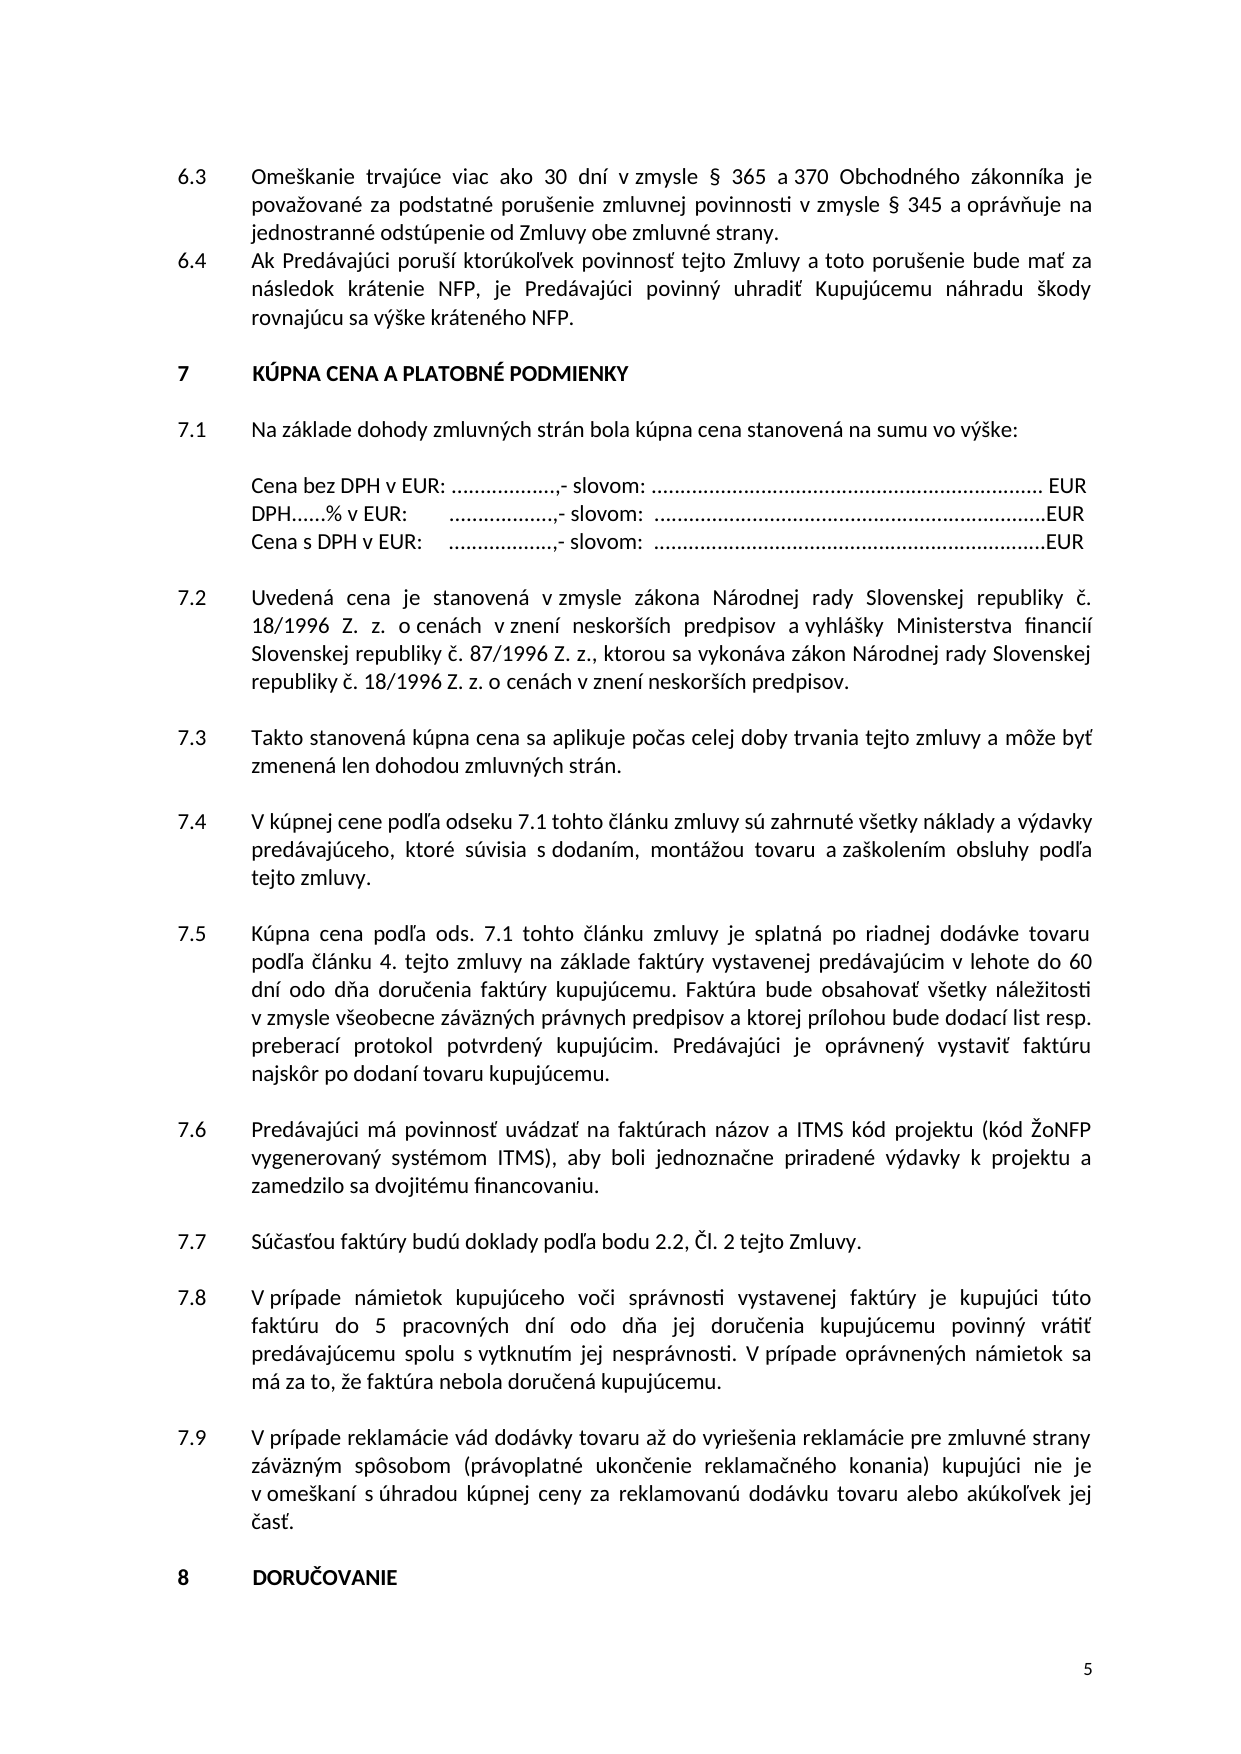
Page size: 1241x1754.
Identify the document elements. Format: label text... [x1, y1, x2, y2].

list KÚPNA CENA A PLATOBNÉ PODMIENKY [177, 359, 1092, 387]
list Súčasťou faktúry budú doklady podľa bodu 2.2, Čl. 2 tejto Zmluvy. [177, 1227, 1092, 1255]
list Kúpna cena podľa ods. 7.1 tohto článku zmluvy je splatná po riadnej dodávke tovaru podľa článku 4. tejto zmluvy na základe faktúry vystavenej predávajúcim v lehote do 60 dní odo dňa doručenia faktúry kupujúcemu. Faktúra bude obsahovať všetky náležitosti v zmysle všeobecne záväzných právnych predpisov a ktorej prílohou bude dodací list resp. preberací protokol potvrdený kupujúcim. Predávajúci je oprávnený vystaviť faktúru najskôr po dodaní tovaru kupujúcemu. [177, 919, 1092, 1087]
list V kúpnej cene podľa odseku 7.1 tohto článku zmluvy sú zahrnuté všetky náklady a výdavky predávajúceho, ktoré súvisia s dodaním, montážou tovaru a zaškolením obsluhy podľa tejto zmluvy. [177, 807, 1092, 891]
list Omeškanie trvajúce viac ako 30 dní v zmysle § 365 a 370 Obchodného zákonníka je považované za podstatné porušenie zmluvnej povinnosti v zmysle § 345 a oprávňuje na jednostranné odstúpenie od Zmluvy obe zmluvné strany. [177, 162, 1092, 247]
list Uvedená cena je stanovená v zmysle zákona Národnej rady Slovenskej republiky č. 18/1996 Z. z. o cenách v znení neskorších predpisov a vyhlášky Ministerstva financií Slovenskej republiky č. 87/1996 Z. z., ktorou sa vykonáva zákon Národnej rady Slovenskej republiky č. 18/1996 Z. z. o cenách v znení neskorších predpisov. [177, 583, 1092, 695]
list DORUČOVANIE [177, 1563, 1092, 1592]
text Cena bez DPH v EUR: ..................,- slovom: .................................................................... EUR [251, 471, 1092, 499]
list V prípade reklamácie vád dodávky tovaru až do vyriešenia reklamácie pre zmluvné strany záväzným spôsobom (právoplatné ukončenie reklamačného konania) kupujúci nie je v omeškaní s úhradou kúpnej ceny za reklamovanú dodávku tovaru alebo akúkoľvek jej časť. [177, 1423, 1092, 1536]
text DPH......% v EUR: ..................,- slovom: ....................................................................EUR [251, 499, 1092, 527]
list Ak Predávajúci poruší ktorúkoľvek povinnosť tejto Zmluvy a toto porušenie bude mať za následok krátenie NFP, je Predávajúci povinný uhradiť Kupujúcemu náhradu škody rovnajúcu sa výške kráteného NFP. [177, 247, 1092, 331]
list Na základe dohody zmluvných strán bola kúpna cena stanovená na sumu vo výške: [177, 415, 1092, 443]
list V prípade námietok kupujúceho voči správnosti vystavenej faktúry je kupujúci túto faktúru do 5 pracovných dní odo dňa jej doručenia kupujúcemu povinný vrátiť predávajúcemu spolu s vytknutím jej nesprávnosti. V prípade oprávnených námietok sa má za to, že faktúra nebola doručená kupujúcemu. [177, 1283, 1092, 1395]
text Cena s DPH v EUR: ..................,- slovom: ....................................................................EUR [251, 527, 1092, 555]
list Predávajúci má povinnosť uvádzať na faktúrach názov a ITMS kód projektu (kód ŽoNFP vygenerovaný systémom ITMS), aby boli jednoznačne priradené výdavky k projektu a zamedzilo sa dvojitému financovaniu. [177, 1115, 1092, 1199]
list Takto stanovená kúpna cena sa aplikuje počas celej doby trvania tejto zmluvy a môže byť zmenená len dohodou zmluvných strán. [177, 723, 1092, 779]
